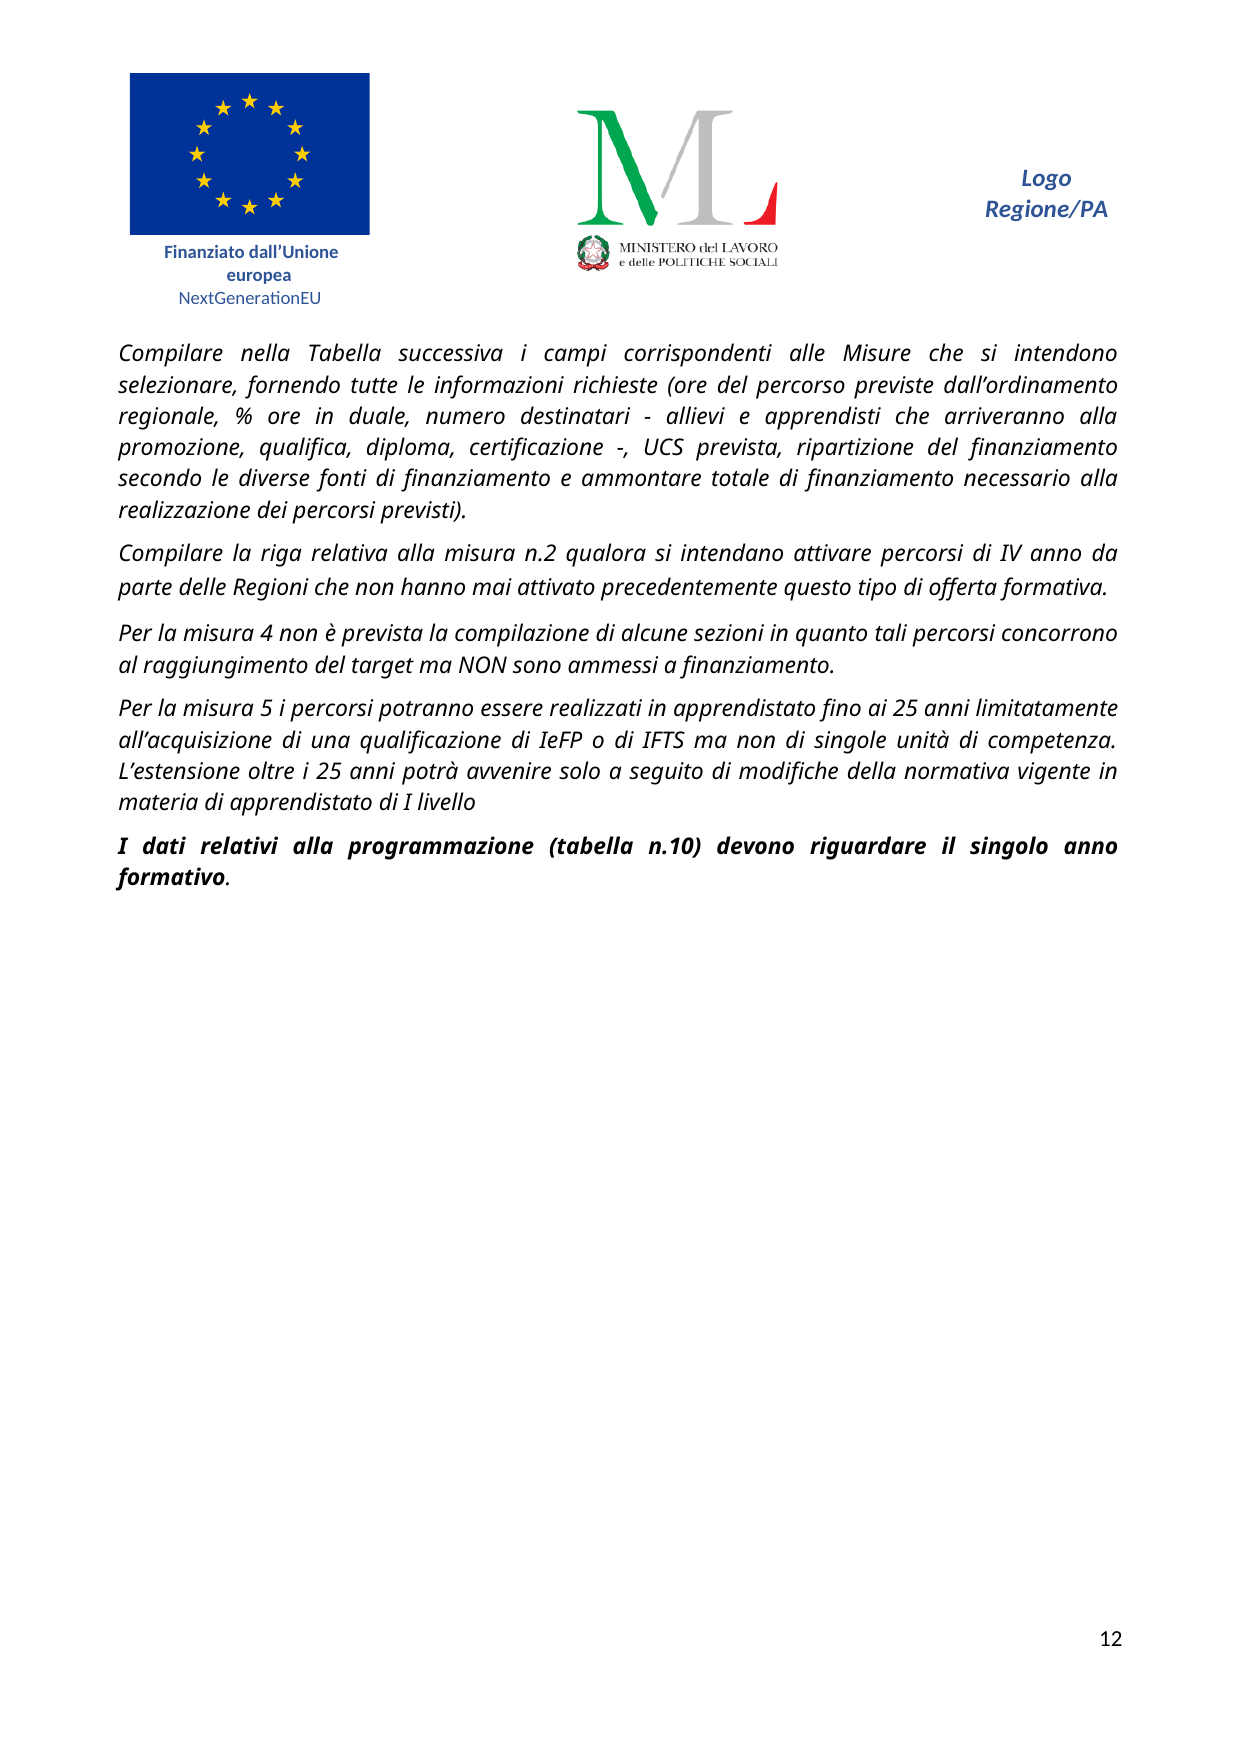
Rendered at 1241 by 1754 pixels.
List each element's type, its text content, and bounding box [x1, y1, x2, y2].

text I dati relativi alla programmazione (tabella n.10) devono riguardare il singolo anno formativo. [118, 830, 1122, 892]
text Per la misura 5 i percorsi potranno essere realizzati in apprendistato fino ai 25 anni limitatamente all’acquisizione di una qualificazione di IeFP o di IFTS ma non di singole unità di competenza. L’estensione oltre i 25 anni potrà avvenire solo a seguito di modifiche della normativa vigente in materia di apprendistato di I livello [118, 692, 1122, 817]
picture [540, 75, 814, 306]
text Per la misura 4 non è prevista la compilazione di alcune sezioni in quanto tali percorsi concorrono al raggiungimento del target ma NON sono ammessi a finanziamento. [118, 617, 1122, 680]
text Compilare nella Tabella successiva i campi corrispondenti alle Misure che si intendono selezionare, fornendo tutte le informazioni richieste (ore del percorso previste dall’ordinamento regionale, % ore in duale, numero destinatari - allievi e apprendisti che arriveranno alla promozione, qualifica, diploma, certificazione -, UCS prevista, ripartizione del finanziamento secondo le diverse fonti di finanziamento e ammontare totale di finanziamento necessario alla realizzazione dei percorsi previsti). [118, 337, 1122, 525]
text Compilare la riga relativa alla misura n.2 qualora si intendano attivare percorsi di IV anno da parte delle Regioni che non hanno mai attivato precedentemente questo tipo di offerta formativa. [118, 537, 1122, 602]
picture [129, 73, 370, 235]
